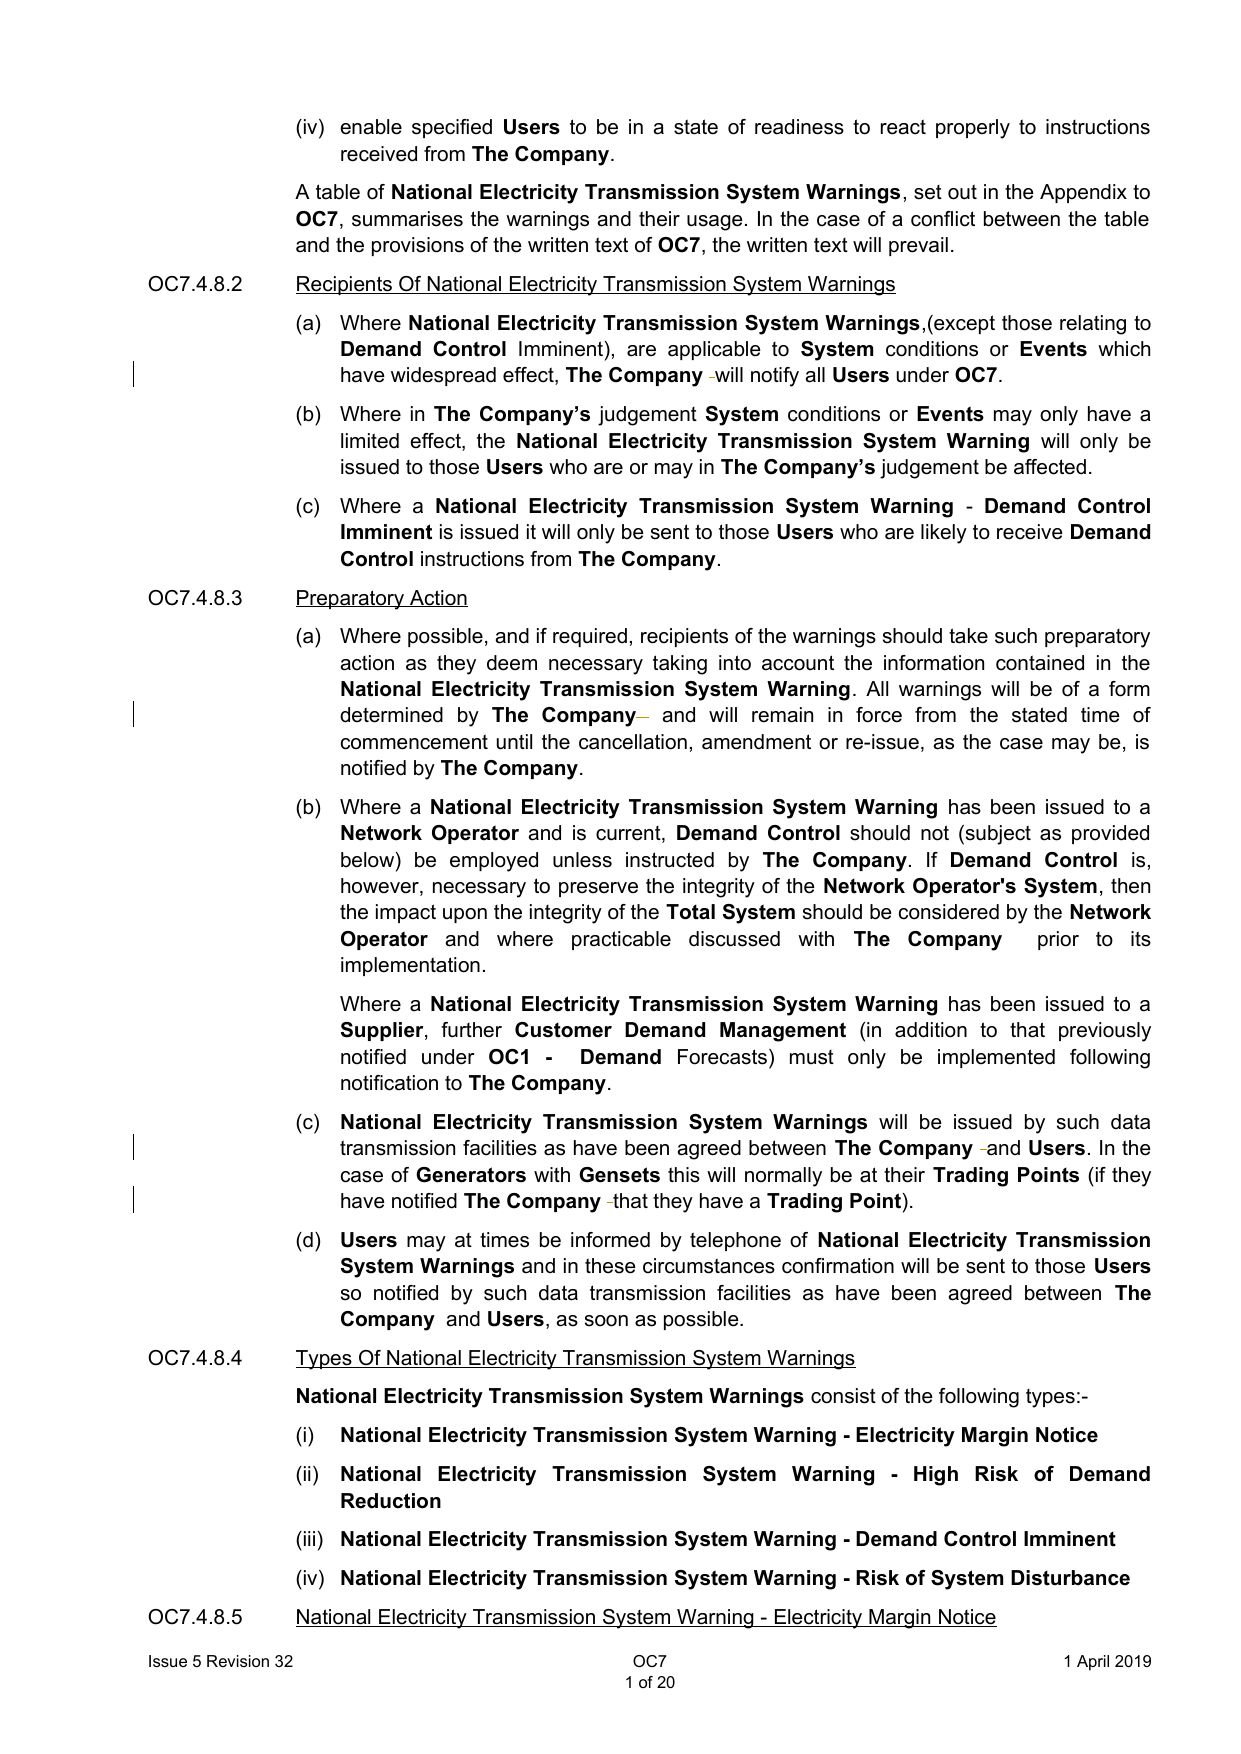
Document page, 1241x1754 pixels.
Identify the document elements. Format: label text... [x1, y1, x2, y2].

text OC7.4.8.3 Preparatory Action [148, 585, 1152, 609]
text (b) Where in The Company’s judgement System conditions or Events may only have a limited effect, the National Electricity Transmission System Warning will only be issued to those Users who are or may in The Company’s judgement be affected. [295, 402, 1152, 479]
text (d) Users may at times be informed by telephone of National Electricity Transmission System Warnings and in these circumstances confirmation will be sent to those Users so notified by such data transmission facilities as have been agreed between The Company and Users, as soon as possible. [295, 1228, 1152, 1331]
text (b) Where a National Electricity Transmission System Warning has been issued to a Network Operator and is current, Demand Control should not (subject as provided below) be employed unless instructed by The Company. If Demand Control is, however, necessary to preserve the integrity of the Network Operators System, then the impact upon the integrity of the Total System should be considered by the Network Operator and where practicable discussed with The Company prior to its implementation. [295, 795, 1152, 977]
text (iv) National Electricity Transmission System Warning - Risk of System Disturbance [295, 1566, 1152, 1590]
text (iii) National Electricity Transmission System Warning - Demand Control Imminent [295, 1527, 1152, 1551]
text National Electricity Transmission System Warnings consist of the following types:- [148, 1384, 1152, 1408]
text A table of National Electricity Transmission System Warnings, set out in the Appendix to OC7, summarises the warnings and their usage. In the case of a conflict between the table and the provisions of the written text of OC7, the written text will prevail. [148, 180, 1152, 257]
text (a) Where National Electricity Transmission System Warnings,(except those relating to Demand Control Imminent), are applicable to System conditions or Events which have widespread effect, The Company will notify all Users under OC7. [295, 311, 1152, 387]
text OC7.4.8.4 Types Of National Electricity Transmission System Warnings [148, 1346, 1152, 1369]
text (i) National Electricity Transmission System Warning - Electricity Margin Notice [295, 1423, 1152, 1447]
text (iv) enable specified Users to be in a state of readiness to react properly to instructions received from The Company. [295, 115, 1152, 165]
text (c) National Electricity Transmission System Warnings will be issued by such data transmission facilities as have been agreed between The Company and Users. In the case of Generators with Gensets this will normally be at their Trading Points (if they have notified The Company that they have a Trading Point). [295, 1110, 1152, 1213]
text (c) Where a National Electricity Transmission System Warning - Demand Control Imminent is issued it will only be sent to those Users who are likely to receive Demand Control instructions from The Company. [295, 494, 1152, 570]
text (ii) National Electricity Transmission System Warning - High Risk of Demand Reduction [295, 1462, 1152, 1512]
text (a) Where possible, and if required, recipients of the warnings should take such preparatory action as they deem necessary taking into account the information contained in the National Electricity Transmission System Warning. All warnings will be of a form determined by The Company and will remain in force from the stated time of commencement until the cancellation, amendment or re-issue, as the case may be, is notified by The Company. [295, 624, 1152, 780]
text OC7.4.8.5 National Electricity Transmission System Warning - Electricity Margin Notice [148, 1605, 1152, 1629]
text OC7.4.8.2 Recipients Of National Electricity Transmission System Warnings [148, 272, 1152, 296]
text Where a National Electricity Transmission System Warning has been issued to a Supplier, further Customer Demand Management (in addition to that previously notified under OC1 - Demand Forecasts) must only be implemented following notification to The Company. [295, 992, 1152, 1095]
